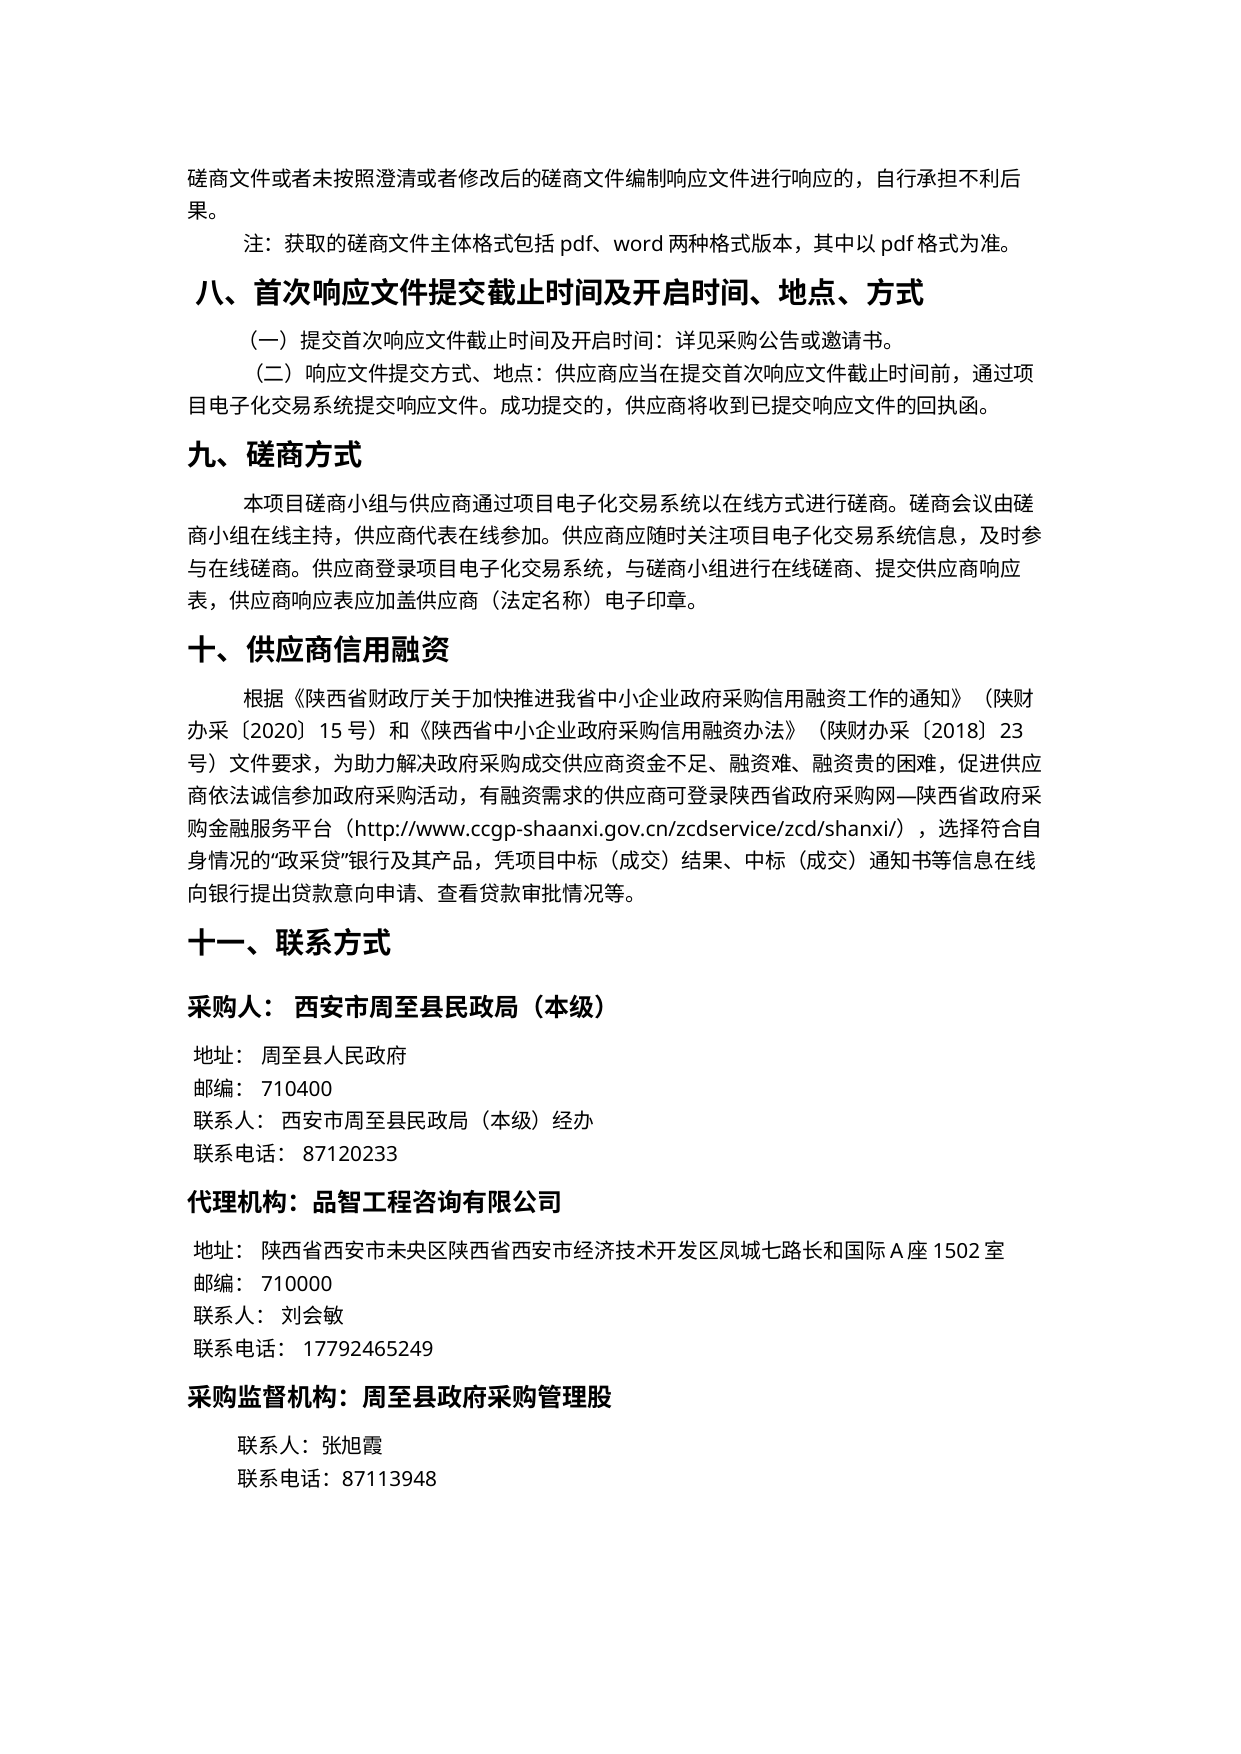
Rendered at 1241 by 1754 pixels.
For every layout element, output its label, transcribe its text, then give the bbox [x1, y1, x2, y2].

text 代理机构：品智工程咨询有限公司 [187, 1169, 1053, 1234]
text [187, 162, 1053, 227]
text 联系电话： 17792465249 [187, 1332, 1053, 1364]
text （二）响应文件提交方式、地点：供应商应当在提交首次响应文件截止时间前，通过项目电子化交易系统提交响应文件。成功提交的，供应商将收到已提交响应文件的回执函。 [187, 357, 1053, 422]
text 地址： 陕西省西安市未央区陕西省西安市经济技术开发区凤城七路长和国际A座1502室 [187, 1234, 1053, 1267]
text 本项目磋商小组与供应商通过项目电子化交易系统以在线方式进行磋商。磋商会议由磋商小组在线主持，供应商代表在线参加。供应商应随时关注项目电子化交易系统信息，及时参与在线磋商。供应商登录项目电子化交易系统，与磋商小组进行在线磋商、提交供应商响应表，供应商响应表应加盖供应商（法定名称）电子印章。 [187, 487, 1053, 617]
text 地址： 周至县人民政府 [187, 1039, 1053, 1072]
text 九、磋商方式 [187, 422, 1053, 487]
text 采购人： 西安市周至县民政局（本级） [187, 974, 1053, 1039]
text （一）提交首次响应文件截止时间及开启时间：详见采购公告或邀请书。 [187, 324, 1053, 357]
text 联系电话： 87120233 [187, 1137, 1053, 1169]
text 根据《陕西省财政厅关于加快推进我省中小企业政府采购信用融资工作的通知》（陕财办采〔2020〕15 号）和《陕西省中小企业政府采购信用融资办法》（陕财办采〔2018〕23 号）文件要求，为助力解决政府采购成交供应商资金不足、融资难、融资贵的困难，促进供应商依法诚信参加政府采购活动，有融资需求的供应商可登录陕西省政府采购网—陕西省政府采购金融服务平台（http://www.ccgp-shaanxi.gov.cn/zcdservice/zcd/shanxi/），选择符合自身情况的“政采贷”银行及其产品，凭项目中标（成交）结果、中标（成交）通知书等信息在线向银行提出贷款意向申请、查看贷款审批情况等。 [187, 682, 1053, 909]
text 十一、联系方式 [187, 909, 1053, 974]
text 八、首次响应文件提交截止时间及开启时间、地点、方式 [187, 259, 1053, 324]
text 邮编： 710400 [187, 1072, 1053, 1104]
text 注：获取的磋商文件主体格式包括pdf、word两种格式版本，其中以pdf格式为准。 [187, 227, 1053, 259]
text 邮编： 710000 [187, 1267, 1053, 1299]
text 采购监督机构：周至县政府采购管理股 [187, 1364, 1053, 1429]
text 联系人： 刘会敏 [187, 1299, 1053, 1332]
text 联系人： 西安市周至县民政局（本级）经办 [187, 1104, 1053, 1137]
text 十、供应商信用融资 [187, 617, 1053, 682]
text 联系人：张旭霞 [187, 1429, 1053, 1462]
text 联系电话：87113948 [187, 1462, 1053, 1494]
